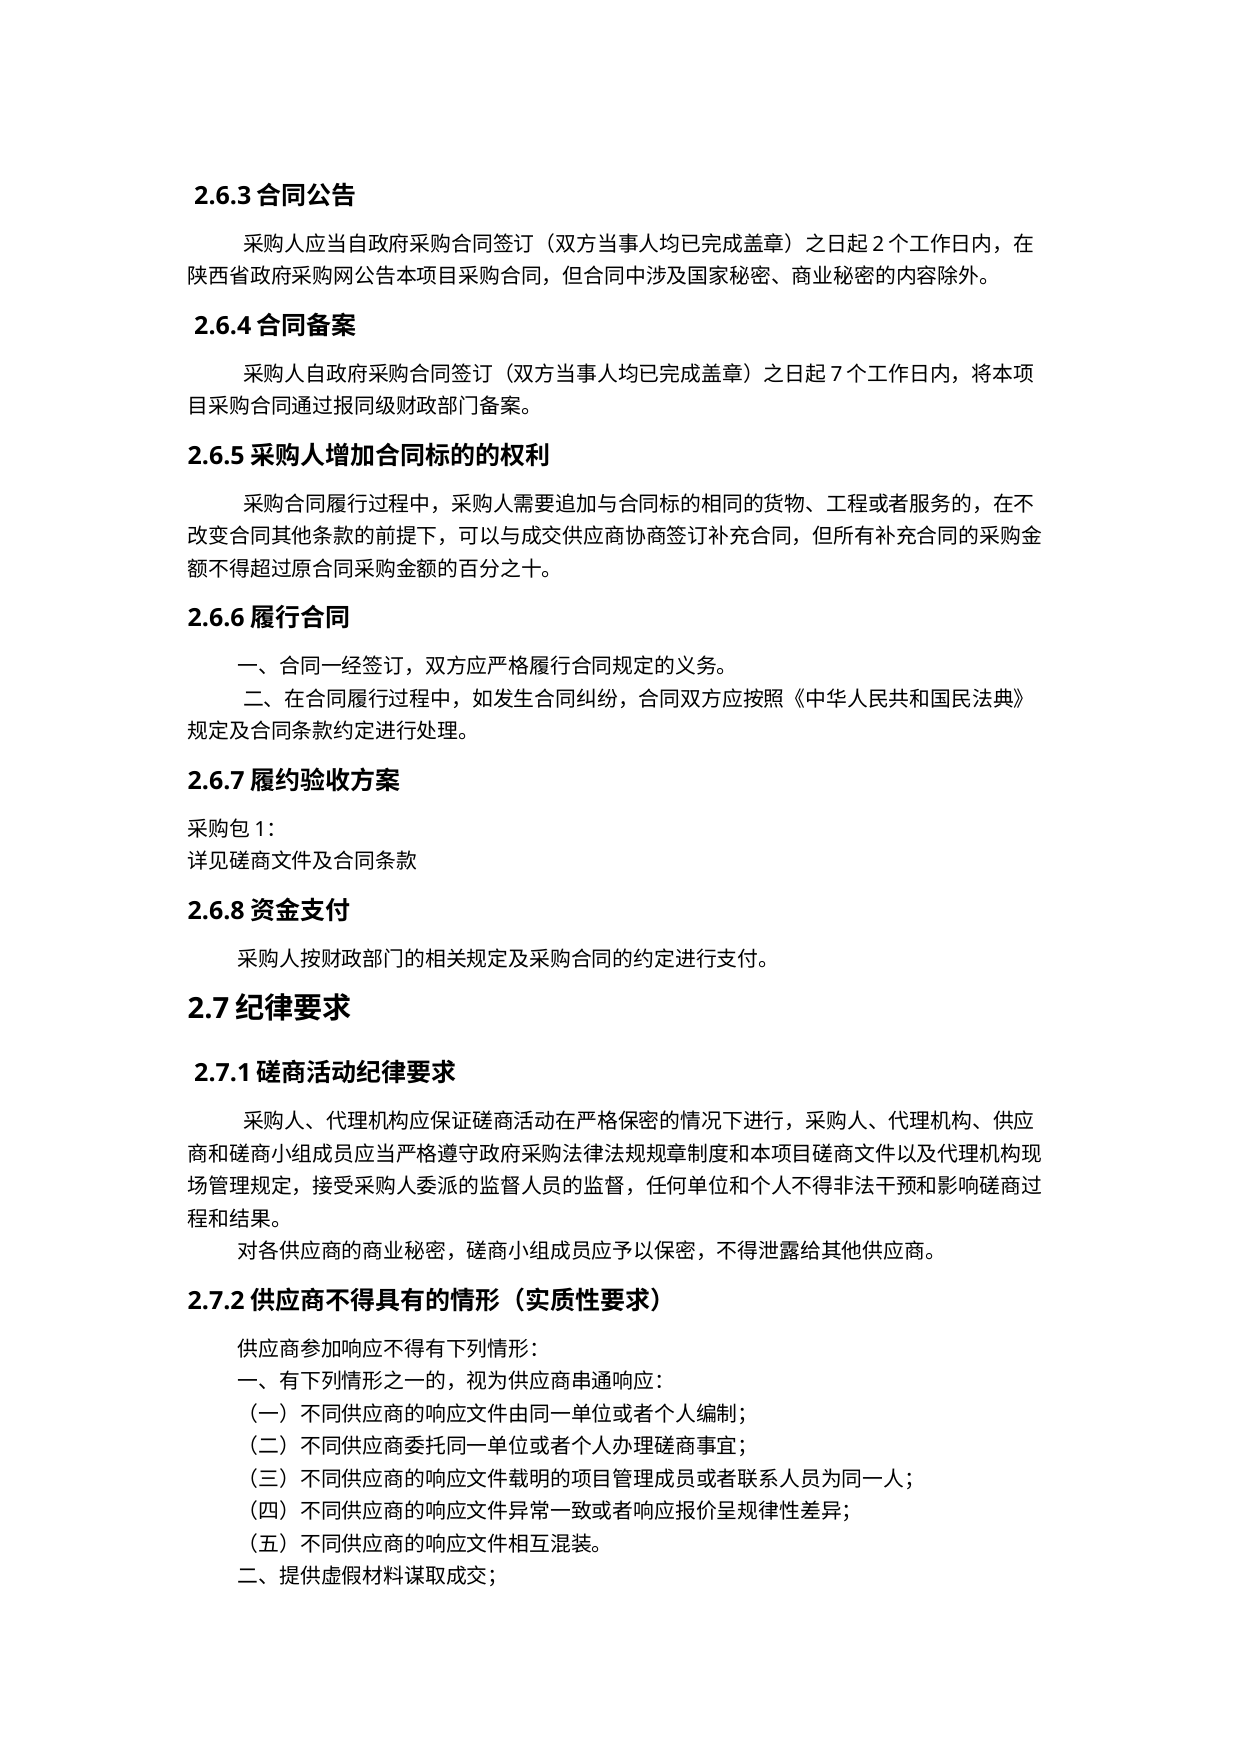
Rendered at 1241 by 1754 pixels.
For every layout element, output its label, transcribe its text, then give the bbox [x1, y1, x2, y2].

text 二、在合同履行过程中，如发生合同纠纷，合同双方应按照《中华人民共和国民法典》规定及合同条款约定进行处理。 [187, 682, 1053, 747]
text 采购合同履行过程中，采购人需要追加与合同标的相同的货物、工程或者服务的，在不改变合同其他条款的前提下，可以与成交供应商协商签订补充合同，但所有补充合同的采购金额不得超过原合同采购金额的百分之十。 [187, 487, 1053, 584]
text 2.6.8资金支付 [187, 877, 1053, 942]
text 2.6.5采购人增加合同标的的权利 [187, 422, 1053, 487]
text 2.7.1磋商活动纪律要求 [187, 1039, 1053, 1104]
text 2.6.3合同公告 [187, 162, 1053, 227]
text （一）不同供应商的响应文件由同一单位或者个人编制； [187, 1397, 1053, 1429]
text 对各供应商的商业秘密，磋商小组成员应予以保密，不得泄露给其他供应商。 [187, 1234, 1053, 1267]
text 2.7纪律要求 [187, 974, 1053, 1039]
text 采购人自政府采购合同签订（双方当事人均已完成盖章）之日起7个工作日内，将本项目采购合同通过报同级财政部门备案。 [187, 357, 1053, 422]
text 2.6.6履行合同 [187, 584, 1053, 649]
text （五）不同供应商的响应文件相互混装。 [187, 1527, 1053, 1559]
text 2.6.7履约验收方案 [187, 747, 1053, 812]
text 一、有下列情形之一的，视为供应商串通响应： [187, 1364, 1053, 1397]
text 一、合同一经签订，双方应严格履行合同规定的义务。 [187, 649, 1053, 682]
text 供应商参加响应不得有下列情形： [187, 1332, 1053, 1364]
text 采购人应当自政府采购合同签订（双方当事人均已完成盖章）之日起2个工作日内，在陕西省政府采购网公告本项目采购合同，但合同中涉及国家秘密、商业秘密的内容除外。 [187, 227, 1053, 292]
text （四）不同供应商的响应文件异常一致或者响应报价呈规律性差异； [187, 1494, 1053, 1527]
text （三）不同供应商的响应文件载明的项目管理成员或者联系人员为同一人； [187, 1462, 1053, 1494]
text 采购人、代理机构应保证磋商活动在严格保密的情况下进行，采购人、代理机构、供应商和磋商小组成员应当严格遵守政府采购法律法规规章制度和本项目磋商文件以及代理机构现场管理规定，接受采购人委派的监督人员的监督，任何单位和个人不得非法干预和影响磋商过程和结果。 [187, 1104, 1053, 1234]
text 采购包1： [187, 812, 1053, 844]
text 2.7.2供应商不得具有的情形（实质性要求） [187, 1267, 1053, 1332]
text 2.6.4合同备案 [187, 292, 1053, 357]
text （二）不同供应商委托同一单位或者个人办理磋商事宜； [187, 1429, 1053, 1462]
text 二、提供虚假材料谋取成交； [187, 1559, 1053, 1592]
text 详见磋商文件及合同条款 [187, 844, 1053, 877]
text 采购人按财政部门的相关规定及采购合同的约定进行支付。 [187, 942, 1053, 974]
